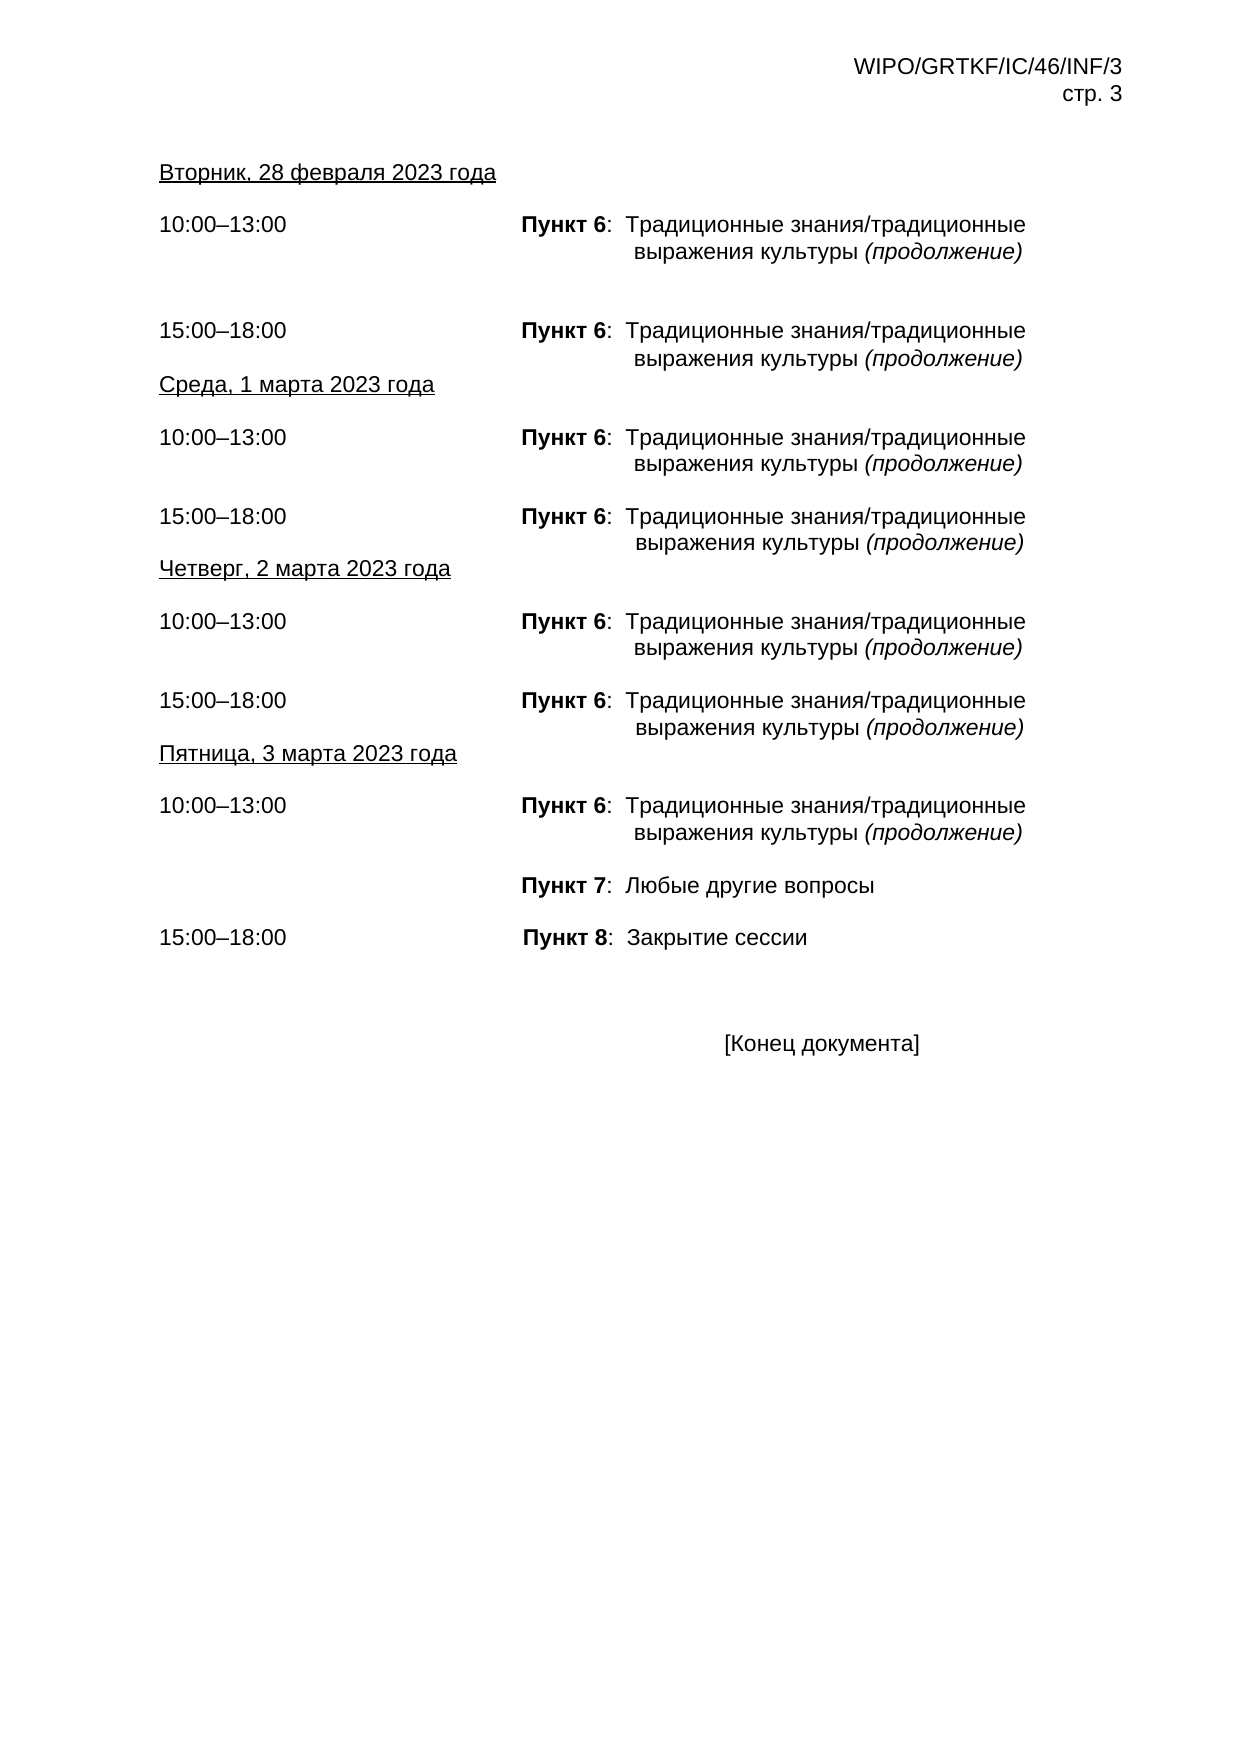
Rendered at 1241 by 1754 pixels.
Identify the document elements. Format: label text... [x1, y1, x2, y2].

table_cell Пункт 6: Традиционные знания/традиционные выражения культуры (продолжение) Пункт 7: Любые другие вопросы [513, 740, 1121, 898]
table_header Вторник, 28 февраля 2023 года 10:00–13:00 15:00–18:00 [148, 159, 513, 371]
table_cell Среда, 1 марта 2023 года 10:00–13:00 15:00–18:00 [148, 371, 513, 555]
text [Конец документа] [724, 1030, 1122, 1056]
table_cell 15:00–18:00 [148, 898, 513, 977]
table_cell Пункт 8: Закрытие сессии [513, 898, 1121, 977]
table_cell Четверг, 2 марта 2023 года 10:00–13:00 15:00–18:00 [148, 555, 513, 740]
table_cell Пункт 6: Традиционные знания/традиционные выражения культуры (продолжение) Пункт 6: Традиционные знания/традиционные выражения культуры (продолжение) [513, 371, 1121, 555]
table_header Пункт 6: Традиционные знания/традиционные выражения культуры (продолжение) Пункт 6: Традиционные знания/традиционные выражения культуры (продолжение) [513, 159, 1121, 371]
table_cell Пятница, 3 марта 2023 года 10:00–13:00 [148, 740, 513, 898]
table_cell Пункт 6: Традиционные знания/традиционные выражения культуры (продолжение) Пункт 6: Традиционные знания/традиционные выражения культуры (продолжение) [513, 555, 1121, 740]
